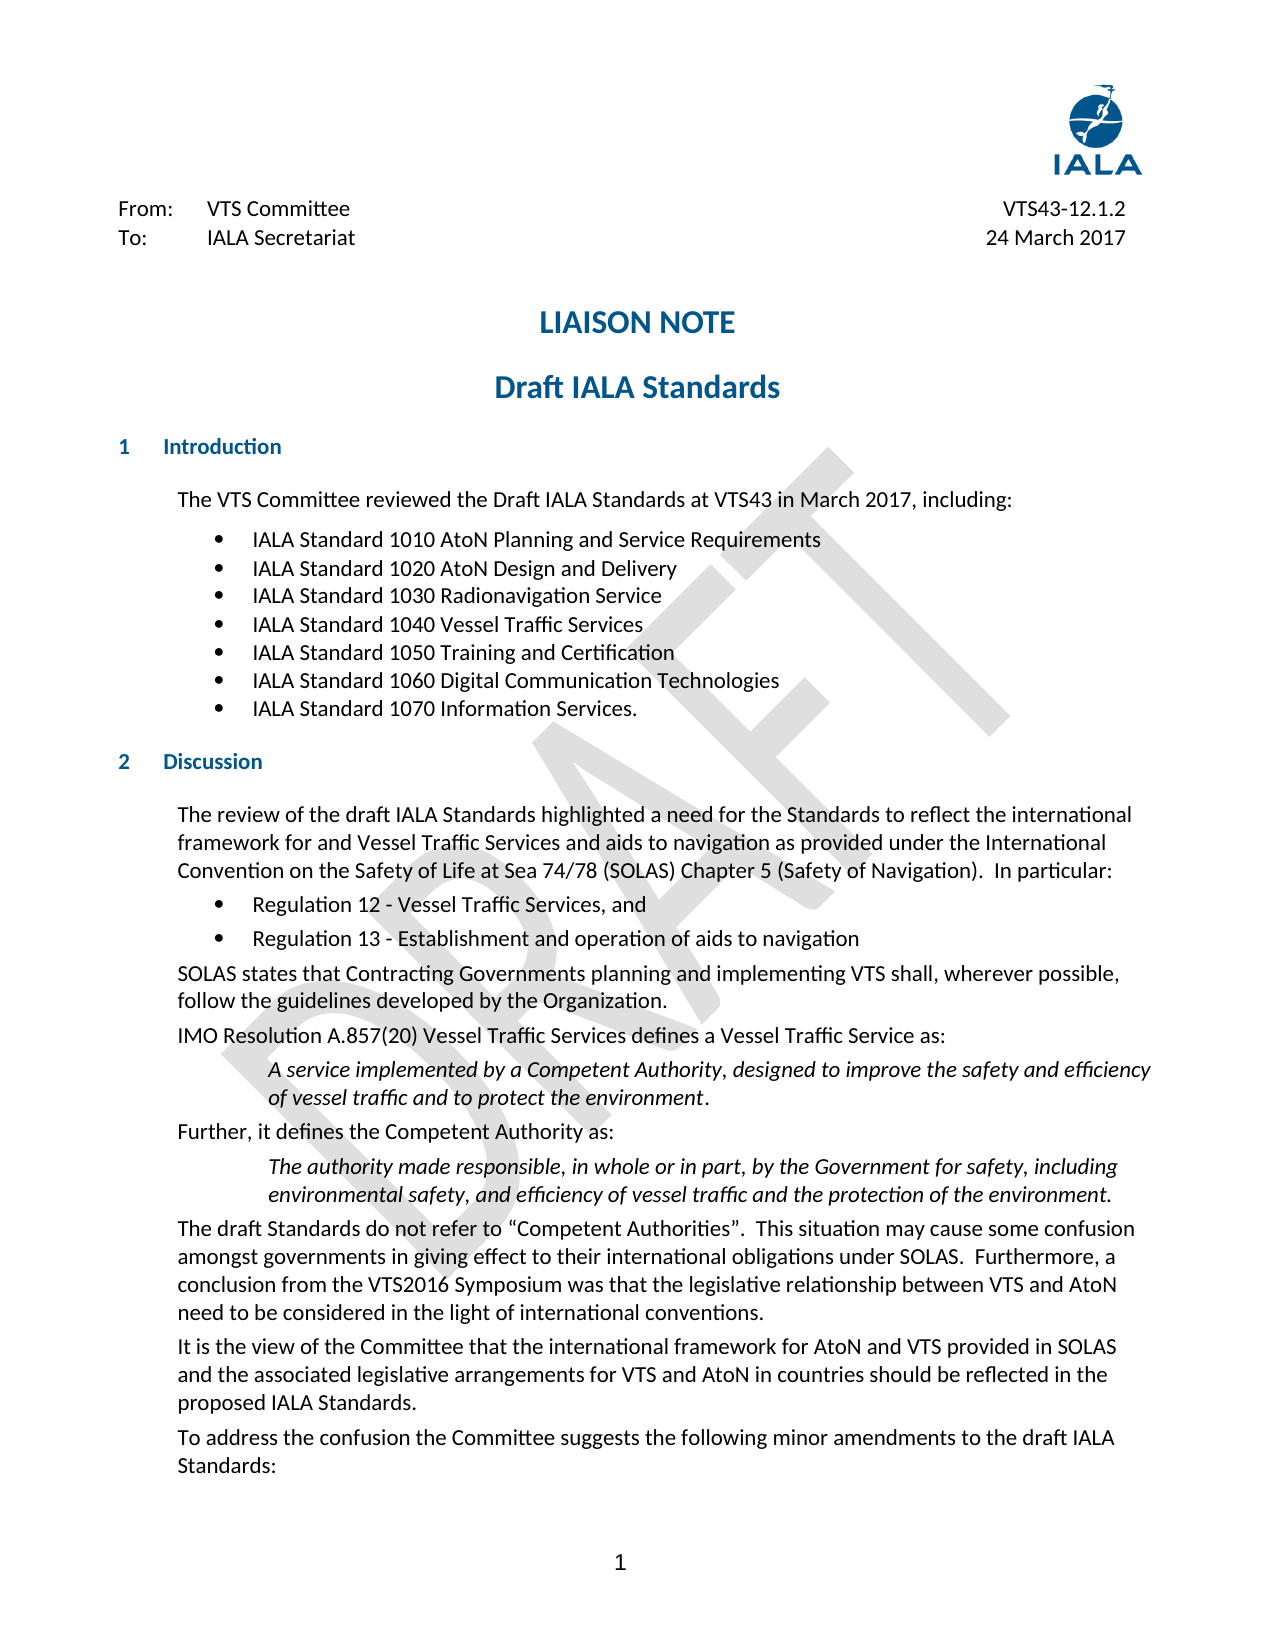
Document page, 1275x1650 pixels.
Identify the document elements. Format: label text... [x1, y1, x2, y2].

table_header From: VTS Committee [107, 195, 568, 223]
table_cell 24 March 2017 [568, 223, 1137, 251]
list IALA Standard 1010 AtoN Planning and Service Requirements [215, 526, 1157, 554]
text The VTS Committee reviewed the Draft IALA Standards at VTS43 in March 2017, including: [177, 485, 1157, 513]
list IALA Standard 1030 Radionavigation Service [215, 582, 1157, 610]
text The review of the draft IALA Standards highlighted a need for the Standards to reflect the international framework for and Vessel Traffic Services and aids to navigation as provided under the International Convention on the Safety of Life at Sea 74/78 (SOLAS) Chapter 5 (Safety of Navigation). In particular: [177, 800, 1157, 884]
title LIAISON NOTE [118, 301, 1157, 341]
list IALA Standard 1070 Information Services. [215, 694, 1157, 722]
subtitle Discussion [118, 747, 1157, 775]
text IMO Resolution A.857(20) Vessel Traffic Services defines a Vessel Traffic Service as: [177, 1021, 1157, 1049]
text A service implemented by a Competent Authority, designed to improve the safety and efficiency of vessel traffic and to protect the environment. [268, 1055, 1157, 1111]
title Draft IALA Standards [118, 366, 1157, 407]
text To address the confusion the Committee suggests the following minor amendments to the draft IALA Standards: [177, 1423, 1157, 1479]
text The authority made responsible, in whole or in part, by the Government for safety, including environmental safety, and efficiency of vessel traffic and the protection of the environment. [268, 1152, 1157, 1208]
table_header VTS43-12.1.2 [568, 195, 1137, 223]
text Further, it defines the Competent Authority as: [177, 1117, 1157, 1146]
text The draft Standards do not refer to “Competent Authorities”. This situation may cause some confusion amongst governments in giving effect to their international obligations under SOLAS. Furthermore, a conclusion from the VTS2016 Symposium was that the legislative relationship between VTS and AtoN need to be considered in the light of international conventions. [177, 1214, 1157, 1326]
text SOLAS states that Contracting Governments planning and implementing VTS shall, wherever possible, follow the guidelines developed by the Organization. [177, 959, 1157, 1015]
list IALA Standard 1060 Digital Communication Technologies [215, 666, 1157, 694]
subtitle Introduction [118, 432, 1157, 460]
list Regulation 12 - Vessel Traffic Services, and [215, 890, 1157, 918]
picture [1034, 75, 1157, 195]
list Regulation 13 - Establishment and operation of aids to navigation [215, 924, 1157, 952]
text It is the view of the Committee that the international framework for AtoN and VTS provided in SOLAS and the associated legislative arrangements for VTS and AtoN in countries should be reflected in the proposed IALA Standards. [177, 1332, 1157, 1416]
list IALA Standard 1040 Vessel Traffic Services [215, 610, 1157, 638]
list IALA Standard 1020 AtoN Design and Delivery [215, 554, 1157, 582]
list IALA Standard 1050 Training and Certification [215, 638, 1157, 666]
table_cell To: IALA Secretariat [107, 223, 568, 251]
